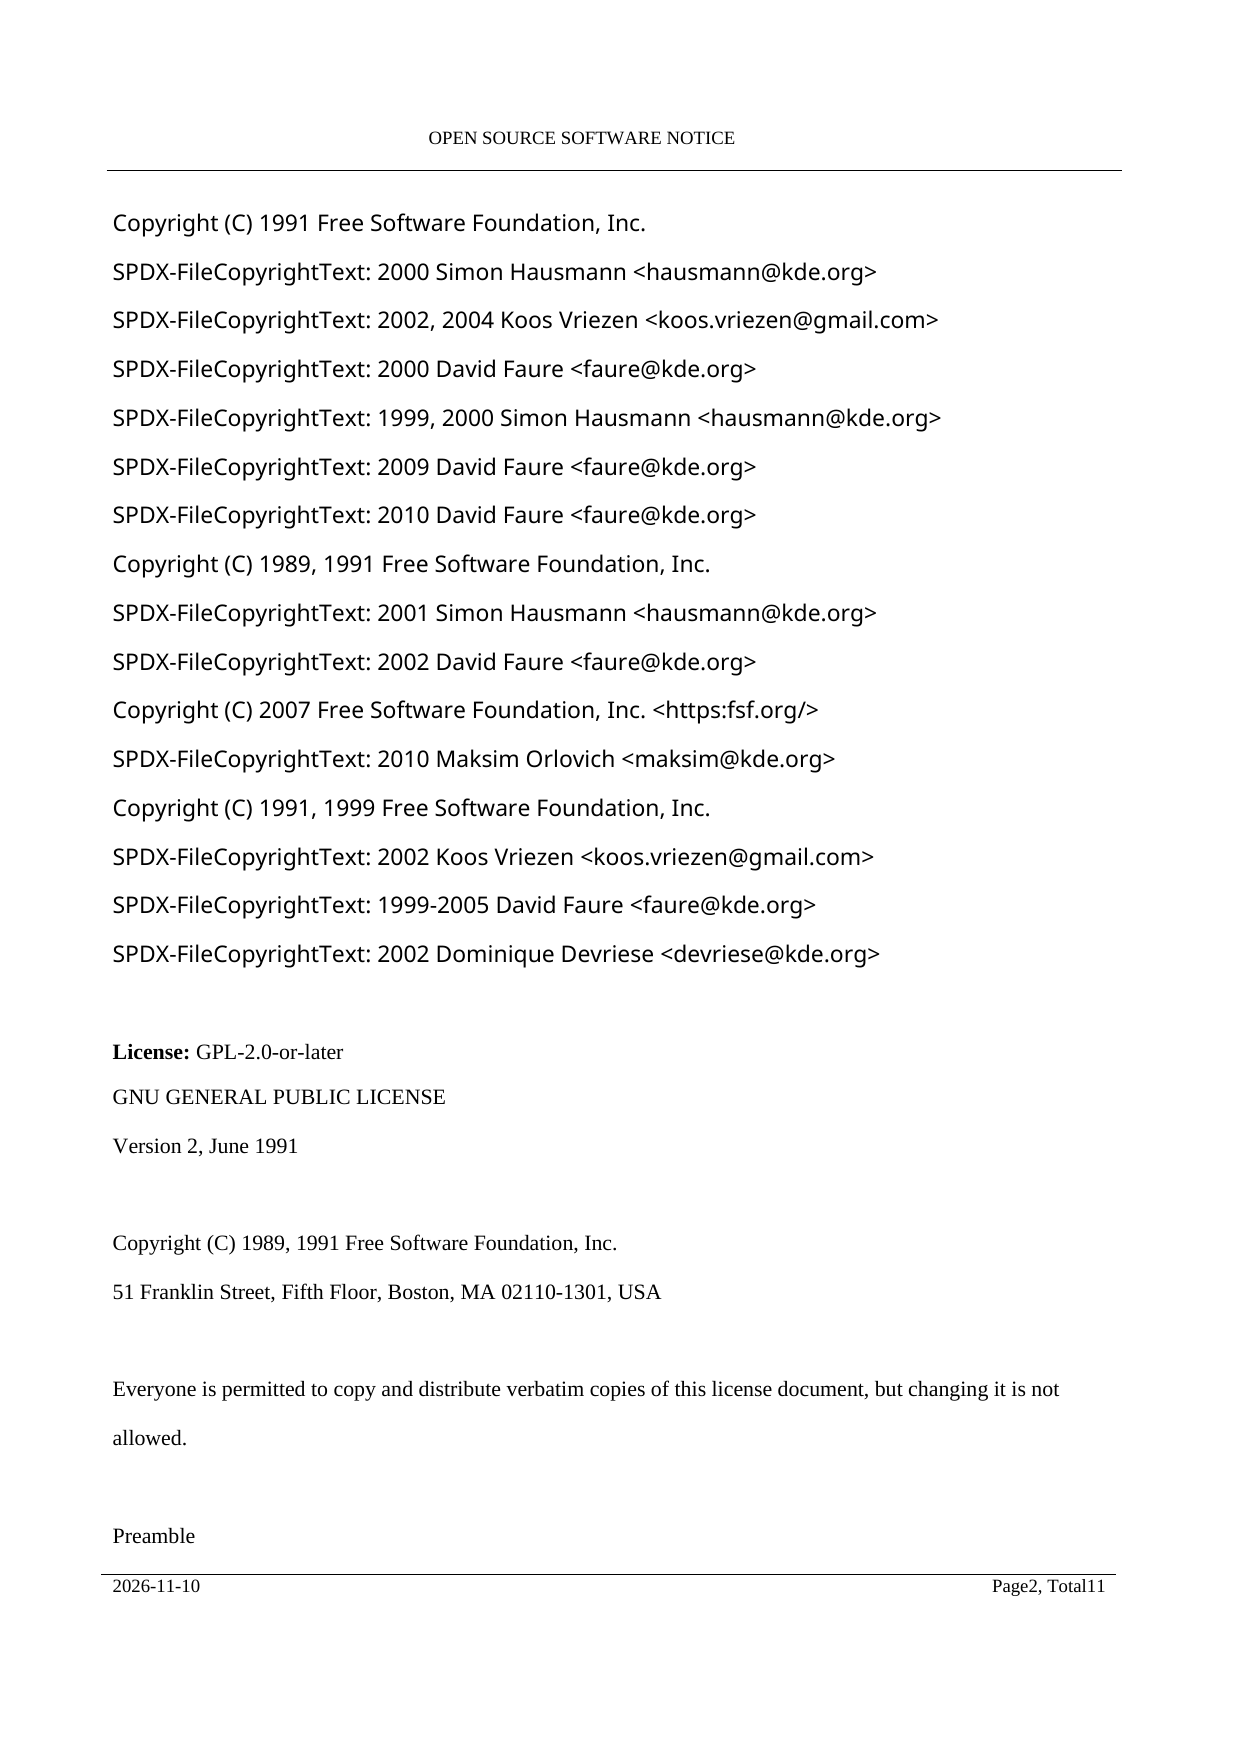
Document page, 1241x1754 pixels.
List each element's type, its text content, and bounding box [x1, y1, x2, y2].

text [112, 206, 1128, 1019]
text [112, 1080, 1128, 1551]
text License: GPL-2.0-or-later [112, 1035, 1128, 1068]
